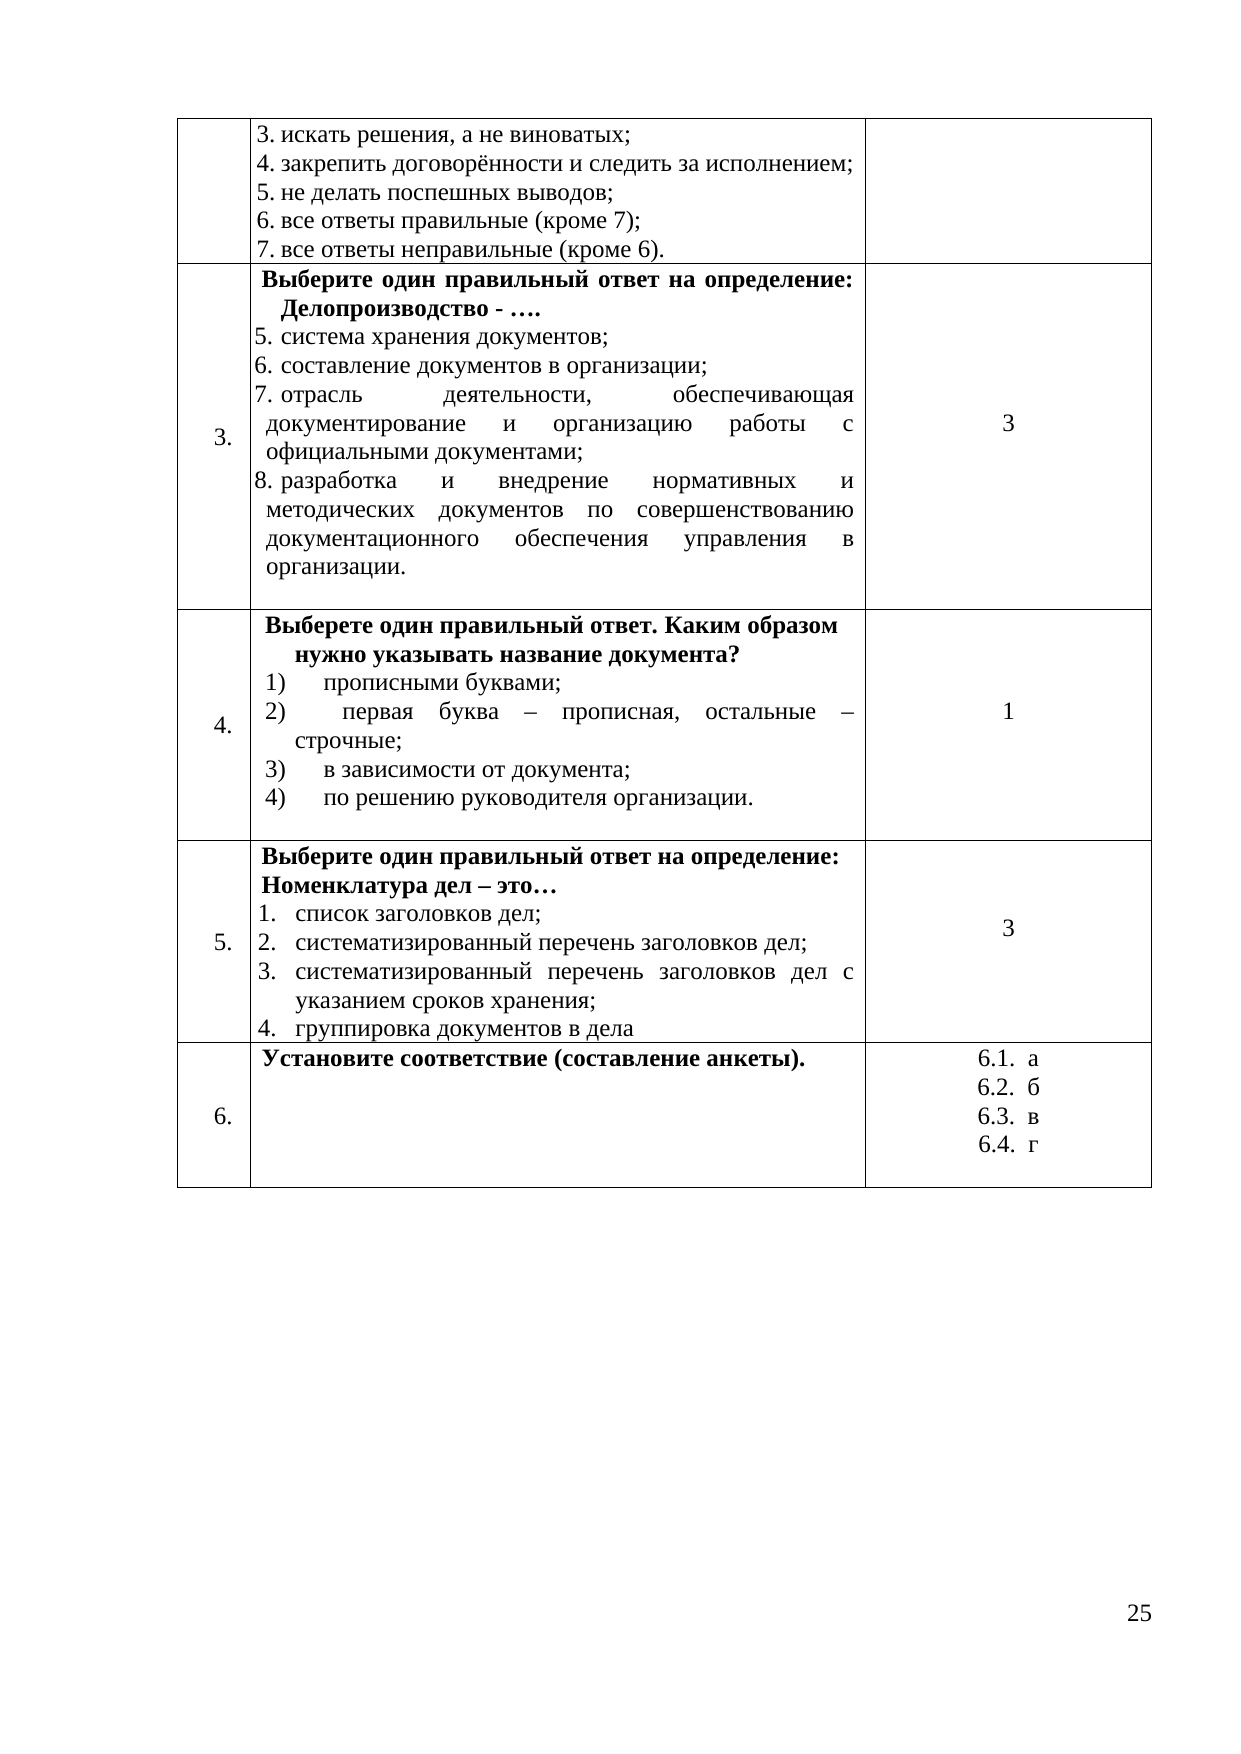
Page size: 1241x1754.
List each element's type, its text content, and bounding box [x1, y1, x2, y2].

table_cell 1 [866, 610, 1151, 840]
table_cell 3. [178, 264, 250, 609]
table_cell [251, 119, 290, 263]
table_cell Установите соответствие (составление анкеты). [251, 1043, 865, 1187]
table_cell 3 [866, 264, 1151, 609]
table_cell 4. [178, 610, 250, 840]
table_cell 6.1. а 6.2. б 6.3. в 6.4. г [866, 1043, 1151, 1187]
table_cell 5. [178, 841, 250, 1042]
table_cell 3 [866, 841, 1151, 1042]
table_cell 6. [178, 1043, 250, 1187]
table_cell Выберите один правильный ответ на определение: Делопроизводство - …. система хранения документов; составление документов в организации; отрасль деятельности, обеспечивающая документирование и организацию работы с официальными документами; разработка и внедрение нормативных и методических документов по совершенствованию документационного обеспечения управления в организации. [251, 264, 865, 609]
table_cell Выберите один правильный ответ на определение: Номенклатура дел – это… список заголовков дел; систематизированный перечень заголовков дел; систематизированный перечень заголовков дел с указанием сроков хранения; группировка документов в дела [251, 841, 865, 1042]
table_cell Выберете один правильный ответ. Каким образом нужно указывать название документа? 1) прописными буквами; 2) первая буква – прописная, остальные – строчные; 3) в зависимости от документа; 4) по решению руководителя организации. [251, 610, 865, 840]
table_cell 6 [866, 119, 1151, 263]
table_cell 2. [178, 119, 250, 263]
